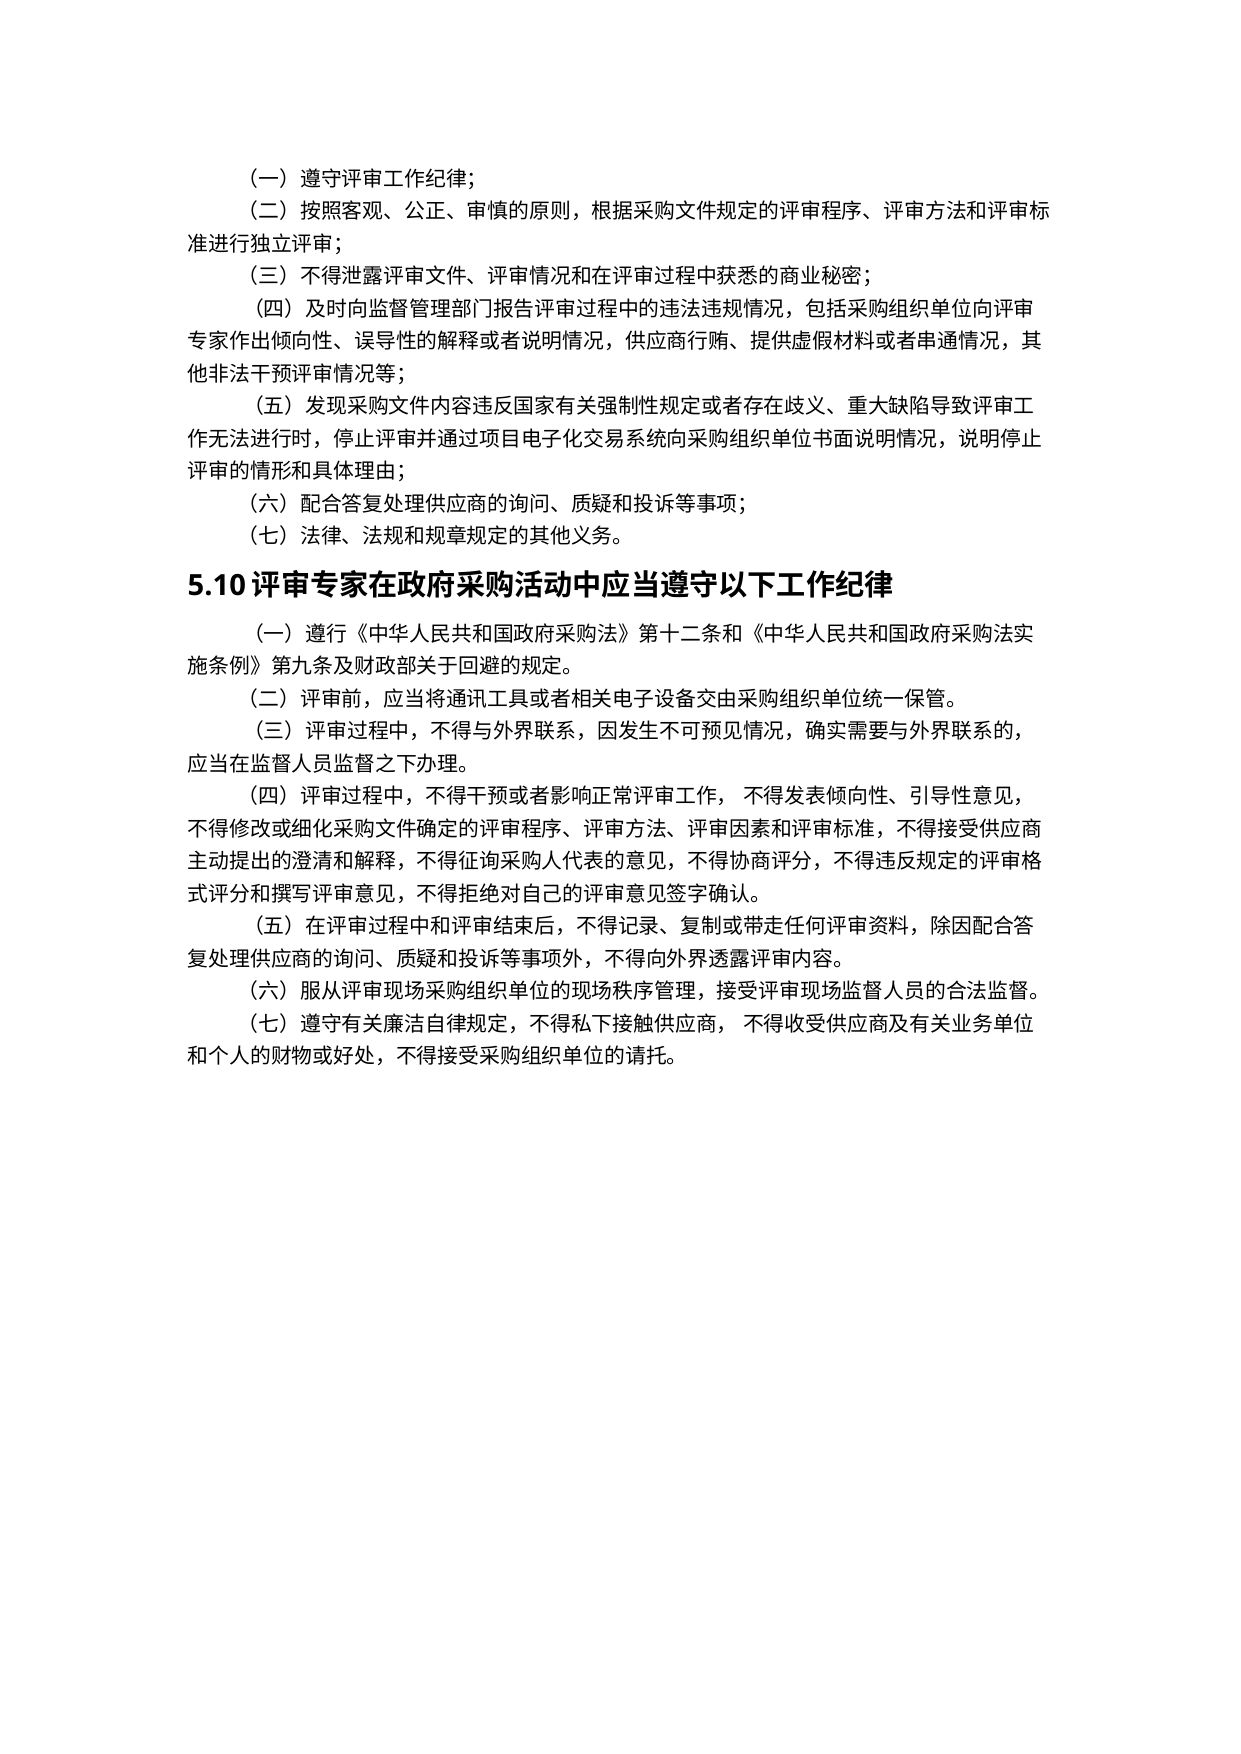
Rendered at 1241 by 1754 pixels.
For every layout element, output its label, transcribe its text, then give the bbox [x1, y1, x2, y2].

text （五）发现采购文件内容违反国家有关强制性规定或者存在歧义、重大缺陷导致评审工作无法进行时，停止评审并通过项目电子化交易系统向采购组织单位书面说明情况，说明停止评审的情形和具体理由； [187, 389, 1053, 487]
text （二）按照客观、公正、审慎的原则，根据采购文件规定的评审程序、评审方法和评审标准进行独立评审； [187, 194, 1053, 259]
text （一）遵守评审工作纪律； [187, 162, 1053, 194]
text （七）法律、法规和规章规定的其他义务。 [187, 519, 1053, 552]
text 5.10评审专家在政府采购活动中应当遵守以下工作纪律 [187, 552, 1053, 617]
text （一）遵行《中华人民共和国政府采购法》第十二条和《中华人民共和国政府采购法实施条例》第九条及财政部关于回避的规定。 [187, 617, 1053, 682]
text （四）及时向监督管理部门报告评审过程中的违法违规情况，包括采购组织单位向评审专家作出倾向性、误导性的解释或者说明情况，供应商行贿、提供虚假材料或者串通情况，其他非法干预评审情况等； [187, 292, 1053, 389]
text （六）配合答复处理供应商的询问、质疑和投诉等事项； [187, 487, 1053, 519]
text （六）服从评审现场采购组织单位的现场秩序管理，接受评审现场监督人员的合法监督。 [187, 974, 1053, 1007]
text （五）在评审过程中和评审结束后，不得记录、复制或带走任何评审资料，除因配合答复处理供应商的询问、质疑和投诉等事项外，不得向外界透露评审内容。 [187, 909, 1053, 974]
text （七）遵守有关廉洁自律规定，不得私下接触供应商， 不得收受供应商及有关业务单位和个人的财物或好处，不得接受采购组织单位的请托。 [187, 1007, 1053, 1072]
text （三）评审过程中，不得与外界联系，因发生不可预见情况，确实需要与外界联系的，应当在监督人员监督之下办理。 [187, 714, 1053, 779]
text （四）评审过程中，不得干预或者影响正常评审工作， 不得发表倾向性、引导性意见，不得修改或细化采购文件确定的评审程序、评审方法、评审因素和评审标准，不得接受供应商主动提出的澄清和解释，不得征询采购人代表的意见，不得协商评分，不得违反规定的评审格式评分和撰写评审意见，不得拒绝对自己的评审意见签字确认。 [187, 779, 1053, 909]
text （二）评审前，应当将通讯工具或者相关电子设备交由采购组织单位统一保管。 [187, 682, 1053, 714]
text （三）不得泄露评审文件、评审情况和在评审过程中获悉的商业秘密； [187, 259, 1053, 292]
